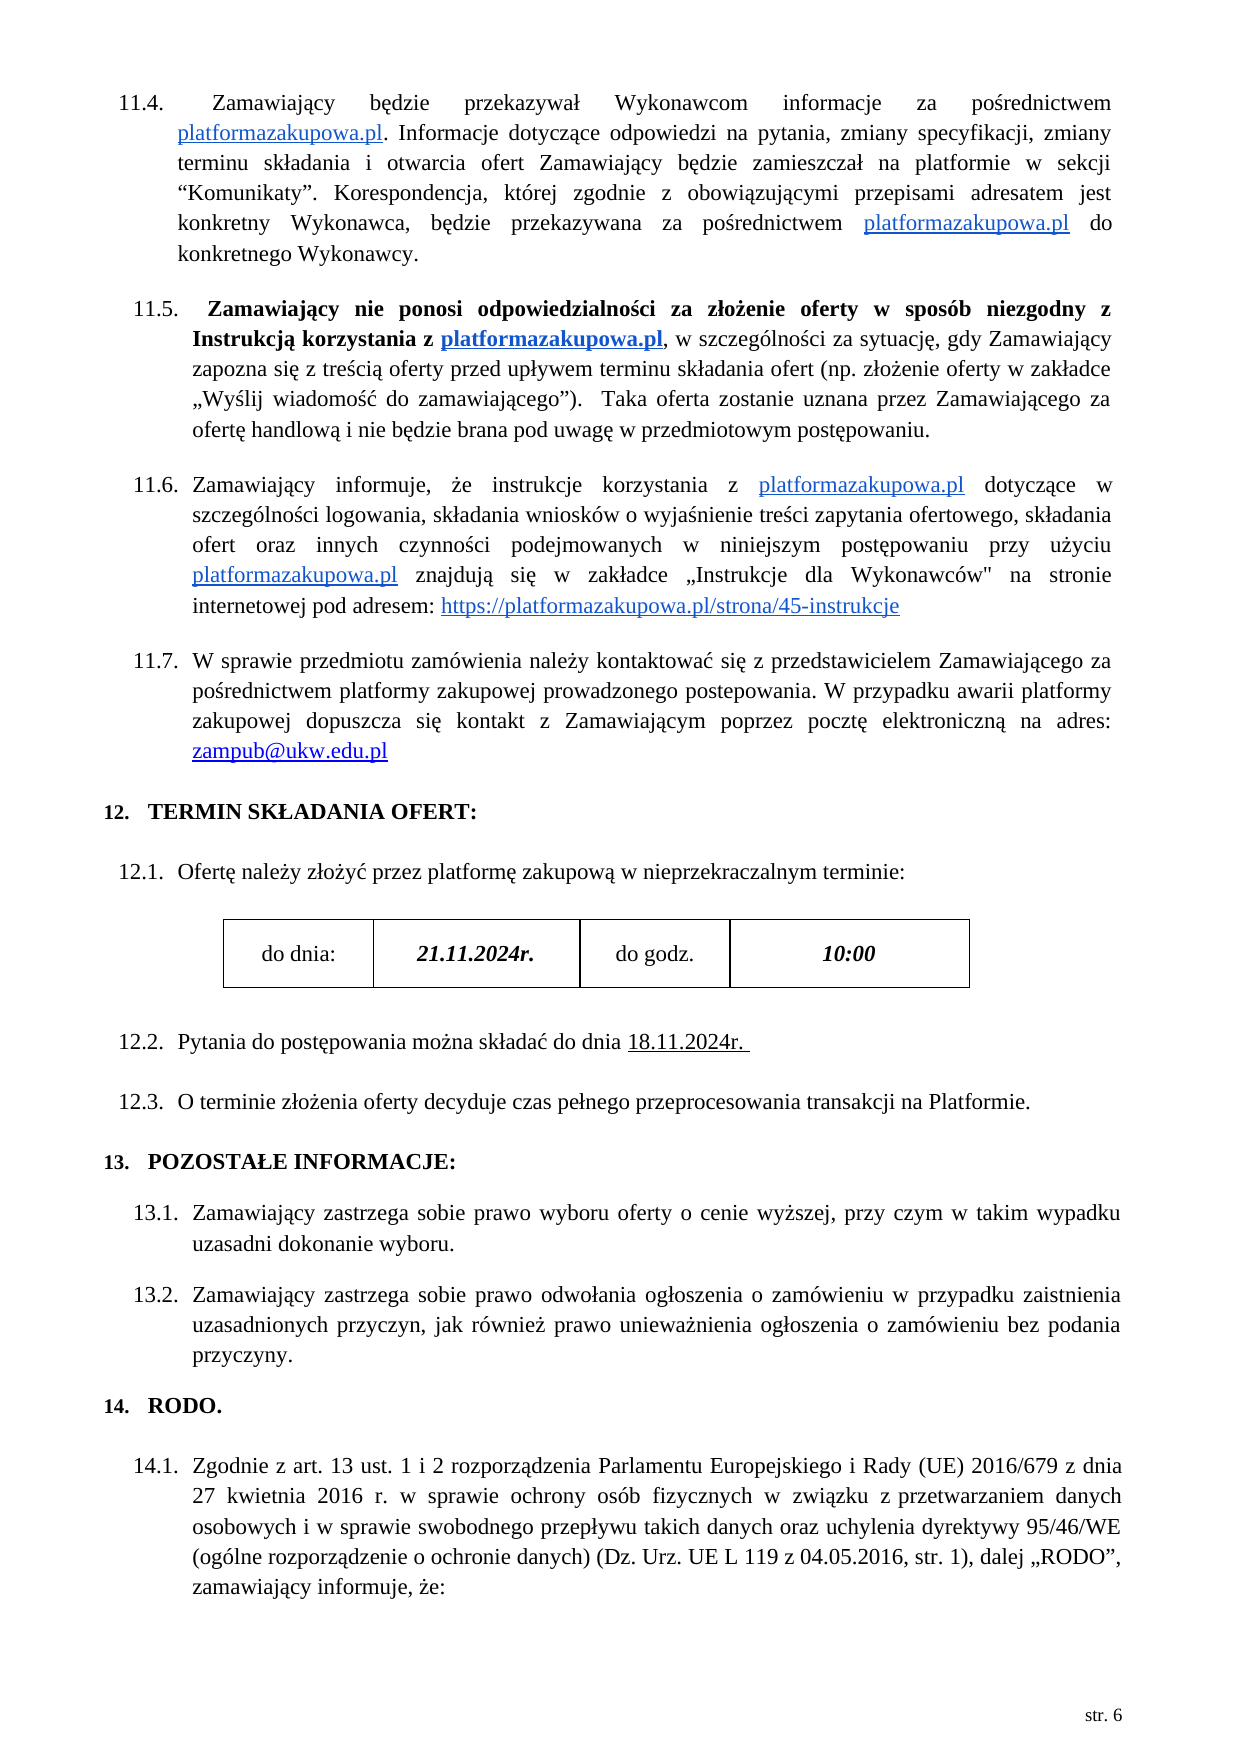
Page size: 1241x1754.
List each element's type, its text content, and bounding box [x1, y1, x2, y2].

list TERMIN SKŁADANIA OFERT: [103, 798, 1122, 824]
list Zamawiający będzie przekazywał Wykonawcom informacje za pośrednictwem platformazakupowa.pl. Informacje dotyczące odpowiedzi na pytania, zmiany specyfikacji, zmiany terminu składania i otwarcia ofert Zamawiający będzie zamieszczał na platformie w sekcji “Komunikaty”. Korespondencja, której zgodnie z obowiązującymi przepisami adresatem jest konkretny Wykonawca, będzie przekazywana za pośrednictwem platformazakupowa.pl do konkretnego Wykonawcy. [118, 89, 1113, 266]
list Ofertę należy złożyć przez platformę zakupową w nieprzekraczalnym terminie: [118, 858, 1122, 885]
list Zamawiający zastrzega sobie prawo wyboru oferty o cenie wyższej, przy czym w takim wypadku uzasadni dokonanie wyboru. [133, 1199, 1122, 1256]
list W sprawie przedmiotu zamówienia należy kontaktować się z przedstawicielem Zamawiającego za pośrednictwem platformy zakupowej prowadzonego postepowania. W przypadku awarii platformy zakupowej dopuszcza się kontakt z Zamawiającym poprzez pocztę elektroniczną na adres: zampub@ukw.edu.pl [133, 647, 1113, 764]
table_header do godz. [581, 920, 729, 987]
table_header 10:00 [731, 920, 969, 987]
list Zgodnie z art. 13 ust. 1 i 2 rozporządzenia Parlamentu Europejskiego i Rady (UE) 2016/679 z dnia 27 kwietnia 2016 r. w sprawie ochrony osób fizycznych w związku z przetwarzaniem danych osobowych i w sprawie swobodnego przepływu takich danych oraz uchylenia dyrektywy 95/46/WE (ogólne rozporządzenie o ochronie danych) (Dz. Urz. UE L 119 z 04.05.2016, str. 1), dalej „RODO”, zamawiający informuje, że: [133, 1452, 1122, 1599]
list POZOSTAŁE INFORMACJE: [103, 1148, 1122, 1175]
list RODO. [103, 1392, 1122, 1418]
table_header 21.11.2024r. [374, 920, 579, 987]
list Zamawiający zastrzega sobie prawo odwołania ogłoszenia o zamówieniu w przypadku zaistnienia uzasadnionych przyczyn, jak również prawo unieważnienia ogłoszenia o zamówieniu bez podania przyczyny. [133, 1281, 1122, 1367]
list Zamawiający informuje, że instrukcje korzystania z platformazakupowa.pl dotyczące w szczególności logowania, składania wniosków o wyjaśnienie treści zapytania ofertowego, składania ofert oraz innych czynności podejmowanych w niniejszym postępowaniu przy użyciu platformazakupowa.pl znajdują się w zakładce „Instrukcje dla Wykonawców" na stronie internetowej pod adresem: https://platformazakupowa.pl/strona/45-instrukcje [133, 471, 1113, 618]
list O terminie złożenia oferty decyduje czas pełnego przeprocesowania transakcji na Platformie. [118, 1088, 1122, 1114]
list Pytania do postępowania można składać do dnia 18.11.2024r. [118, 1028, 1122, 1054]
table_header do dnia: [224, 920, 373, 987]
list Zamawiający nie ponosi odpowiedzialności za złożenie oferty w sposób niezgodny z Instrukcją korzystania z platformazakupowa.pl, w szczególności za sytuację, gdy Zamawiający zapozna się z treścią oferty przed upływem terminu składania ofert (np. złożenie oferty w zakładce „Wyślij wiadomość do zamawiającego”). Taka oferta zostanie uznana przez Zamawiającego za ofertę handlową i nie będzie brana pod uwagę w przedmiotowym postępowaniu. [133, 295, 1113, 442]
